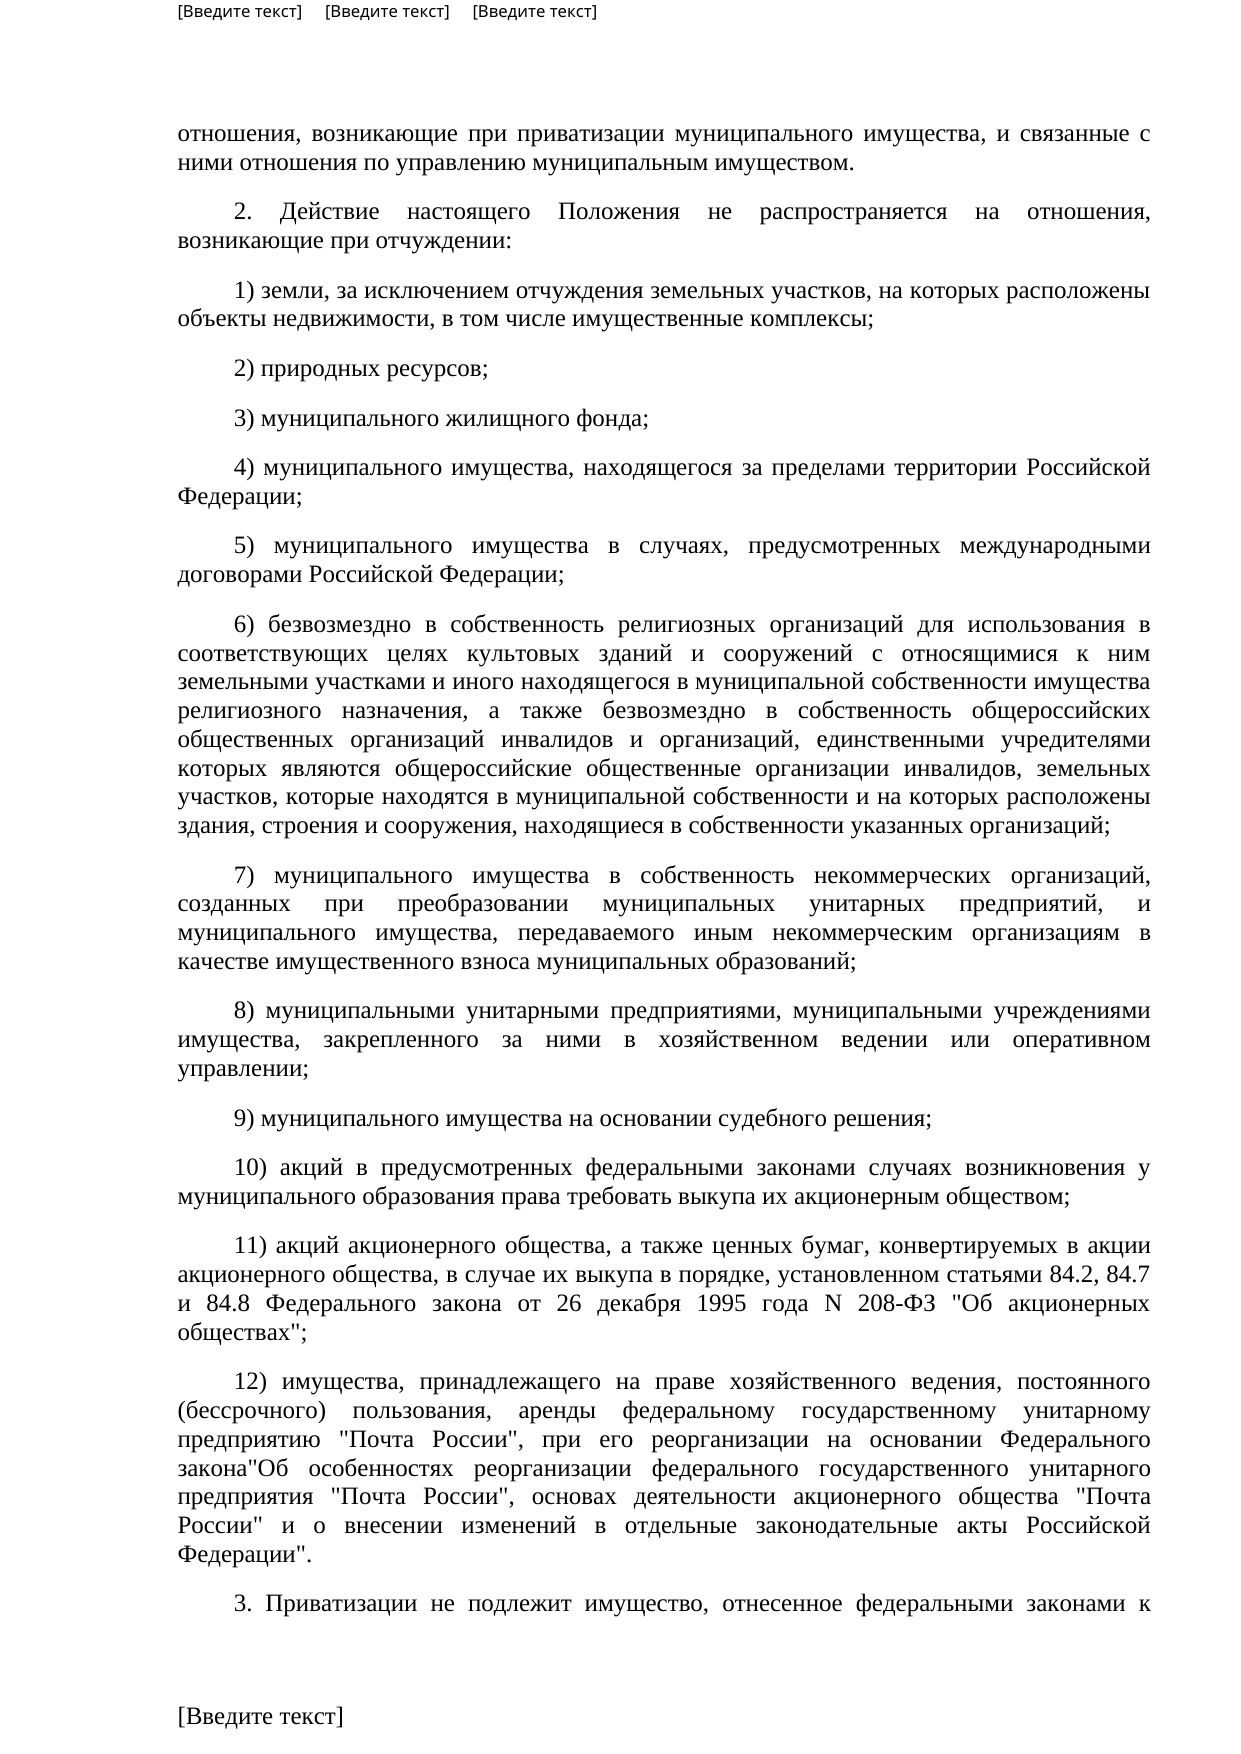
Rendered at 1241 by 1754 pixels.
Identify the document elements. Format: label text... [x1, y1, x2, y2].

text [177, 1588, 1152, 1617]
text 9) муниципального имущества на основании судебного решения; [177, 1103, 1152, 1131]
text 5) муниципального имущества в случаях, предусмотренных международными договорами Российской Федерации; [177, 531, 1152, 588]
text 2. Действие настоящего Положения не распространяется на отношения, возникающие при отчуждении: [177, 196, 1152, 254]
text 7) муниципального имущества в собственность некоммерческих организаций, созданных при преобразовании муниципальных унитарных предприятий, и муниципального имущества, передаваемого иным некоммерческим организациям в качестве имущественного взноса муниципальных образований; [177, 860, 1152, 975]
text 1) земли, за исключением отчуждения земельных участков, на которых расположены объекты недвижимости, в том числе имущественные комплексы; [177, 275, 1152, 332]
text 11) акций акционерного общества, а также ценных бумаг, конвертируемых в акции акционерного общества, в случае их выкупа в порядке, установленном статьями 84.2, 84.7 и 84.8 Федерального закона от 26 декабря 1995 года N 208-ФЗ "Об акционерных обществах"; [177, 1231, 1152, 1346]
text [177, 118, 1152, 176]
text 8) муниципальными унитарными предприятиями, муниципальными учреждениями имущества, закрепленного за ними в хозяйственном ведении или оперативном управлении; [177, 996, 1152, 1082]
text 6) безвозмездно в собственность религиозных организаций для использования в соответствующих целях культовых зданий и сооружений с относящимися к ним земельными участками и иного находящегося в муниципальной собственности имущества религиозного назначения, а также безвозмездно в собственность общероссийских общественных организаций инвалидов и организаций, единственными учредителями которых являются общероссийские общественные организации инвалидов, земельных участков, которые находятся в муниципальной собственности и на которых расположены здания, строения и сооружения, находящиеся в собственности указанных организаций; [177, 609, 1152, 839]
text 2) природных ресурсов; [177, 353, 1152, 382]
text 10) акций в предусмотренных федеральными законами случаях возникновения у муниципального образования права требовать выкупа их акционерным обществом; [177, 1152, 1152, 1210]
text 4) муниципального имущества, находящегося за пределами территории Российской Федерации; [177, 452, 1152, 510]
text 3) муниципального жилищного фонда; [177, 403, 1152, 431]
text 12) имущества, принадлежащего на праве хозяйственного ведения, постоянного (бессрочного) пользования, аренды федеральному государственному унитарному предприятию "Почта России", при его реорганизации на основании Федерального закона"Об особенностях реорганизации федерального государственного унитарного предприятия "Почта России", основах деятельности акционерного общества "Почта России" и о внесении изменений в отдельные законодательные акты Российской Федерации". [177, 1366, 1152, 1568]
